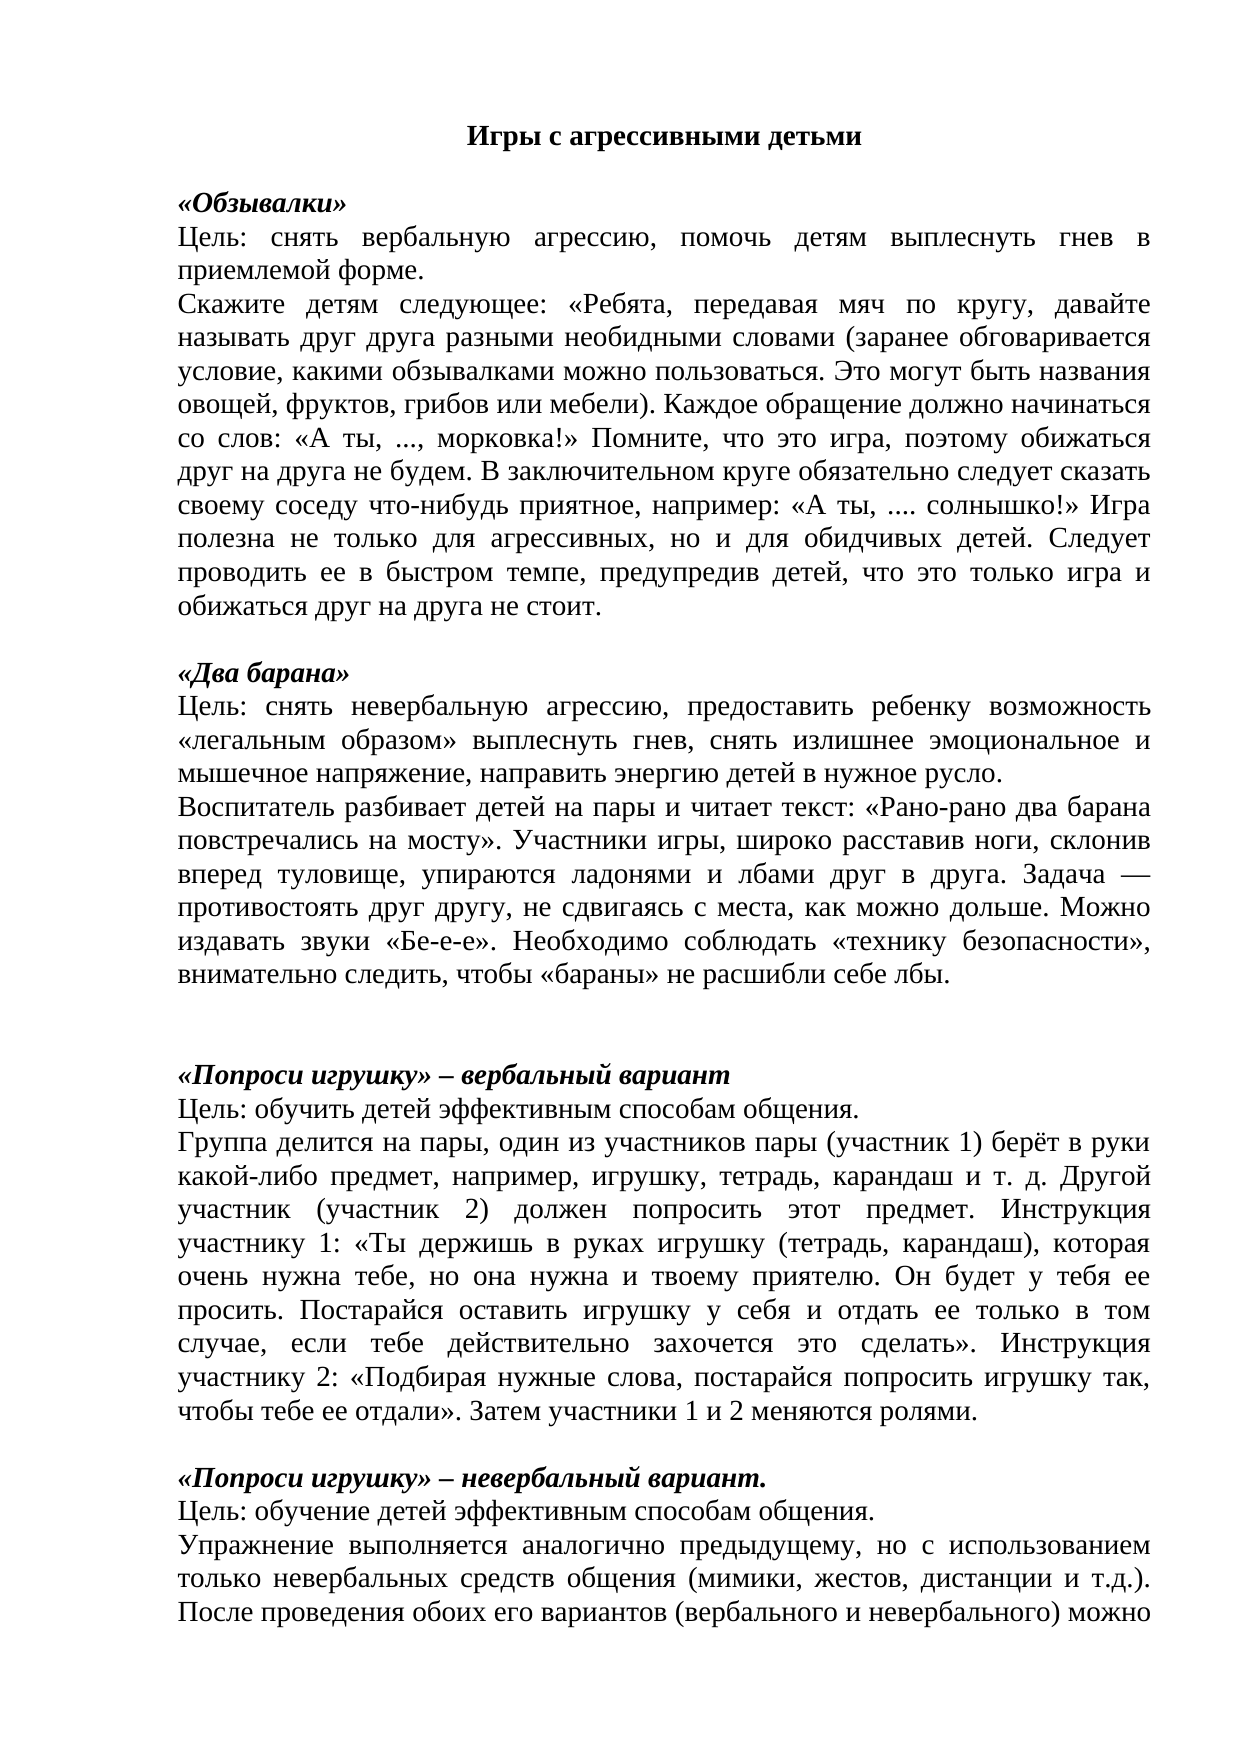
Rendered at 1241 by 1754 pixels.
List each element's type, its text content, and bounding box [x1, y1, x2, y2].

text «Два барана» [177, 655, 1152, 688]
text Цель: снять невербальную агрессию, предоставить ребенку возможность «легальным образом» выплеснуть гнев, снять излишнее эмоциональное и мышечное напряжение, направить энергию детей в нужное русло. [177, 688, 1152, 789]
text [177, 1527, 1152, 1627]
text «Обзывалки» [177, 185, 1152, 219]
text Скажите детям следующее: «Ребята, передавая мяч по кругу, давайте называть друг друга разными необидными словами (заранее обговаривается условие, какими обзывалками можно пользоваться. Это могут быть названия овощей, фруктов, грибов или мебели). Каждое обращение должно начинаться со слов: «А ты, ..., морковка!» Помните, что это игра, поэтому обижаться друг на друга не будем. В заключительном круге обязательно следует сказать своему соседу что-нибудь приятное, например: «А ты, .... солнышко!» Игра полезна не только для агрессивных, но и для обидчивых детей. Следует проводить ее в быстром темпе, предупредив детей, что это только игра и обижаться друг на друга не стоит. [177, 286, 1152, 621]
text Группа делится на пары, один из участников пары (участник 1) берёт в руки какой-либо предмет, например, игрушку, тетрадь, карандаш и т. д. Другой участник (участник 2) должен попросить этот предмет. Инструкция участнику 1: «Ты держишь в руках игрушку (тетрадь, карандаш), которая очень нужна тебе, но она нужна и твоему приятелю. Он будет у тебя ее просить. Постарайся оставить игрушку у себя и отдать ее только в том случае, если тебе действительно захочется это сделать». Инструкция участнику 2: «Подбирая нужные слова, постарайся попросить игрушку так, чтобы тебе ее отдали». Затем участники 1 и 2 меняются ролями. [177, 1124, 1152, 1426]
text «Попроси игрушку» – невербальный вариант. [177, 1460, 1152, 1493]
text Цель: обучить детей эффективным способам общения. [177, 1091, 1152, 1124]
text Воспитатель разбивает детей на пары и читает текст: «Рано-рано два барана повстречались на мосту». Участники игры, широко расставив ноги, склонив вперед туловище, упираются ладонями и лбами друг в друга. Задача — противостоять друг другу, не сдвигаясь с места, как можно дольше. Можно издавать звуки «Бе-е-е». Необходимо соблюдать «технику безопасности», внимательно следить, чтобы «бараны» не расшибли себе лбы. [177, 789, 1152, 990]
text Цель: обучение детей эффективным способам общения. [177, 1493, 1152, 1527]
text Цель: снять вербальную агрессию, помочь детям выплеснуть гнев в приемлемой форме. [177, 219, 1152, 286]
text «Попроси игрушку» – вербальный вариант [177, 1057, 1152, 1091]
text Игры с агрессивными детьми [177, 118, 1152, 152]
